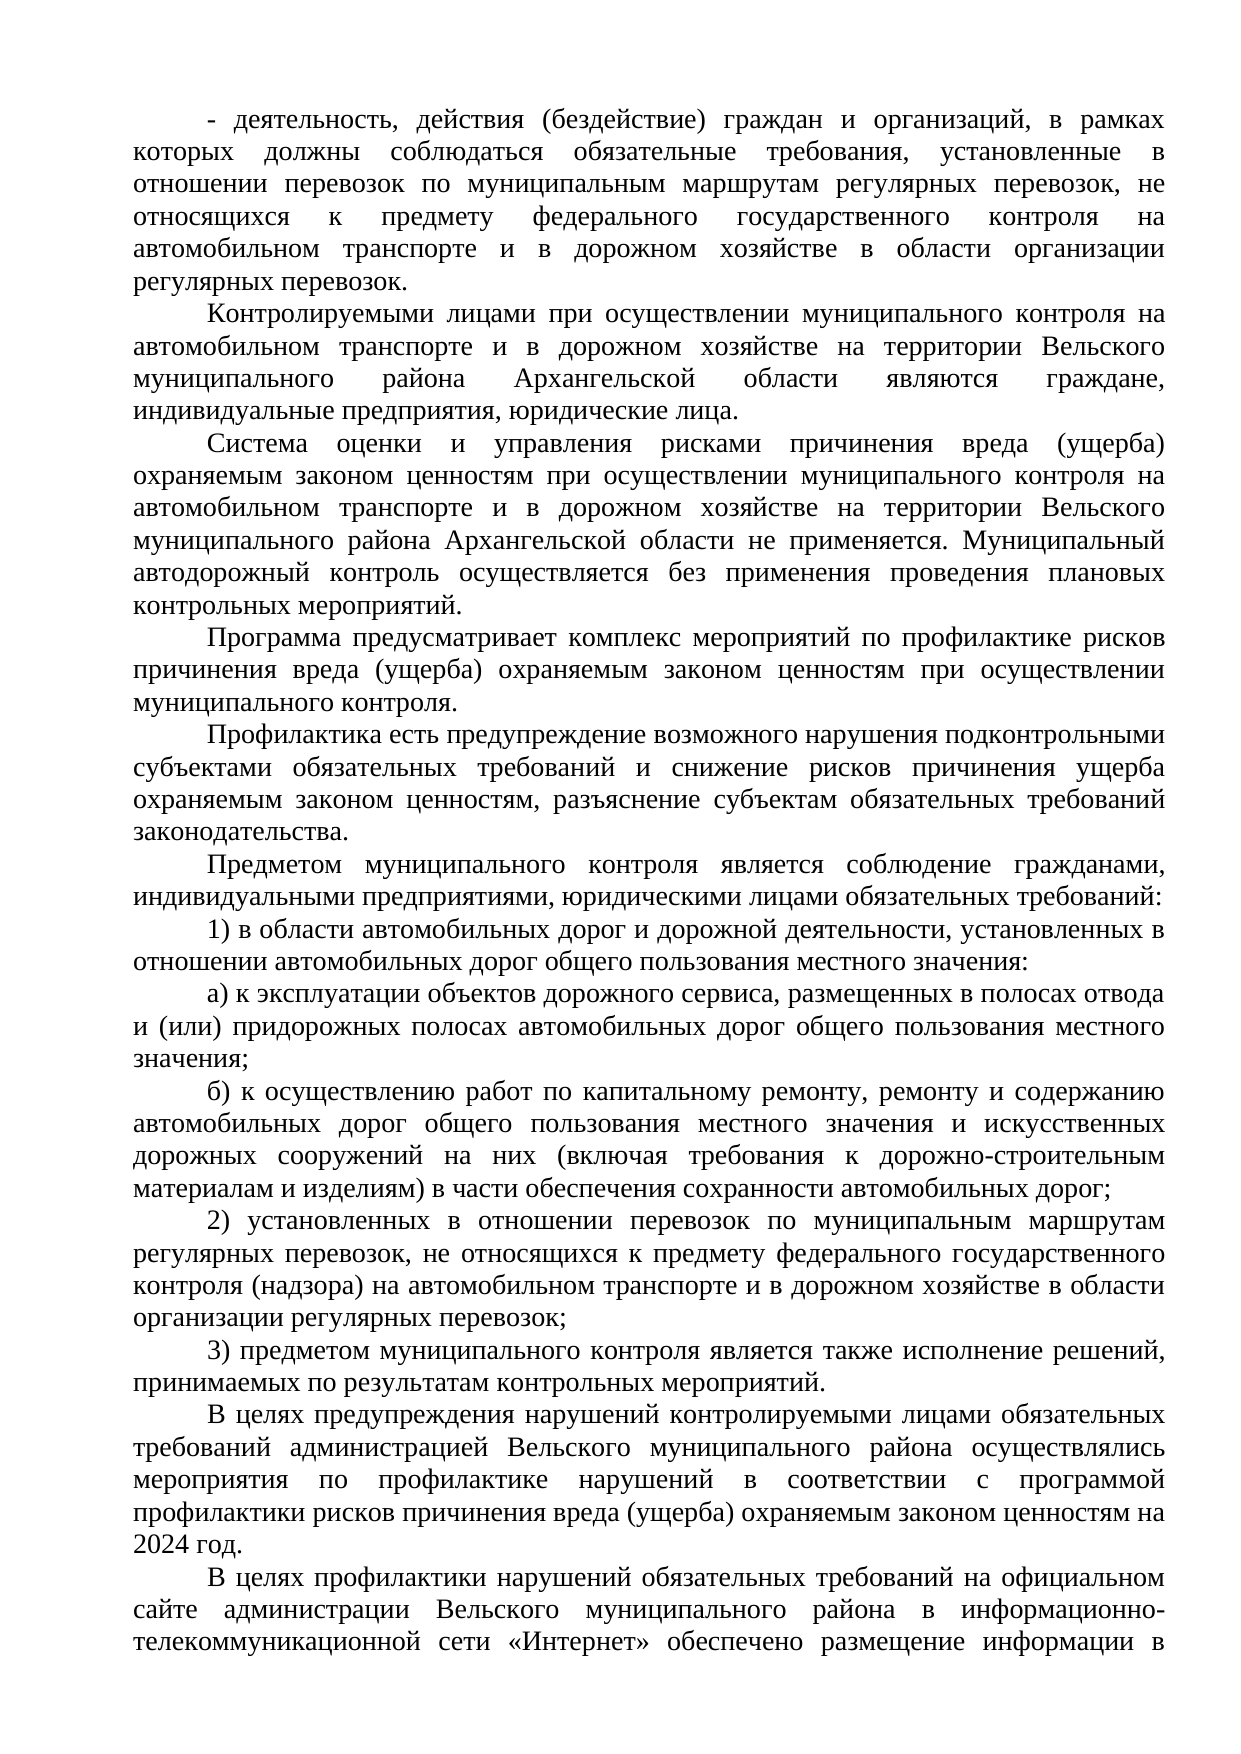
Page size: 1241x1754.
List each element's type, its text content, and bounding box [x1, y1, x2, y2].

text а) к эксплуатации объектов дорожного сервиса, размещенных в полосах отвода и (или) придорожных полосах автомобильных дорог общего пользования местного значения; [133, 976, 1167, 1074]
text Контролируемыми лицами при осуществлении муниципального контроля на автомобильном транспорте и в дорожном хозяйстве на территории Вельского муниципального района Архангельской области являются граждане, индивидуальные предприятия, юридические лица. [133, 296, 1167, 426]
text Предметом муниципального контроля является соблюдение гражданами, индивидуальными предприятиями, юридическими лицами обязательных требований: [133, 847, 1167, 912]
text В целях предупреждения нарушений контролируемыми лицами обязательных требований администрацией Вельского муниципального района осуществлялись мероприятия по профилактике нарушений в соответствии с программой профилактики рисков причинения вреда (ущерба) охраняемым законом ценностям на 2024 год. [133, 1398, 1167, 1559]
text 2) установленных в отношении перевозок по муниципальным маршрутам регулярных перевозок, не относящихся к предмету федерального государственного контроля (надзора) на автомобильном транспорте и в дорожном хозяйстве в области организации регулярных перевозок; [133, 1203, 1167, 1333]
text б) к осуществлению работ по капитальному ремонту, ремонту и содержанию автомобильных дорог общего пользования местного значения и искусственных дорожных сооружений на них (включая требования к дорожно-строительным материалам и изделиям) в части обеспечения сохранности автомобильных дорог; [133, 1074, 1167, 1203]
text 3) предметом муниципального контроля является также исполнение решений, принимаемых по результатам контрольных мероприятий. [133, 1333, 1167, 1398]
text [133, 1559, 1167, 1657]
text - деятельность, действия (бездействие) граждан и организаций, в рамках которых должны соблюдаться обязательные требования, установленные в отношении перевозок по муниципальным маршрутам регулярных перевозок, не относящихся к предмету федерального государственного контроля на автомобильном транспорте и в дорожном хозяйстве в области организации регулярных перевозок. [133, 102, 1167, 296]
text 1) в области автомобильных дорог и дорожной деятельности, установленных в отношении автомобильных дорог общего пользования местного значения: [133, 912, 1167, 976]
text Программа предусматривает комплекс мероприятий по профилактике рисков причинения вреда (ущерба) охраняемым законом ценностям при осуществлении муниципального контроля. [133, 620, 1167, 717]
text Профилактика есть предупреждение возможного нарушения подконтрольными субъектами обязательных требований и снижение рисков причинения ущерба охраняемым законом ценностям, разъяснение субъектам обязательных требований законодательства. [133, 717, 1167, 847]
text Система оценки и управления рисками причинения вреда (ущерба) охраняемым законом ценностям при осуществлении муниципального контроля на автомобильном транспорте и в дорожном хозяйстве на территории Вельского муниципального района Архангельской области не применяется. Муниципальный автодорожный контроль осуществляется без применения проведения плановых контрольных мероприятий. [133, 426, 1167, 620]
